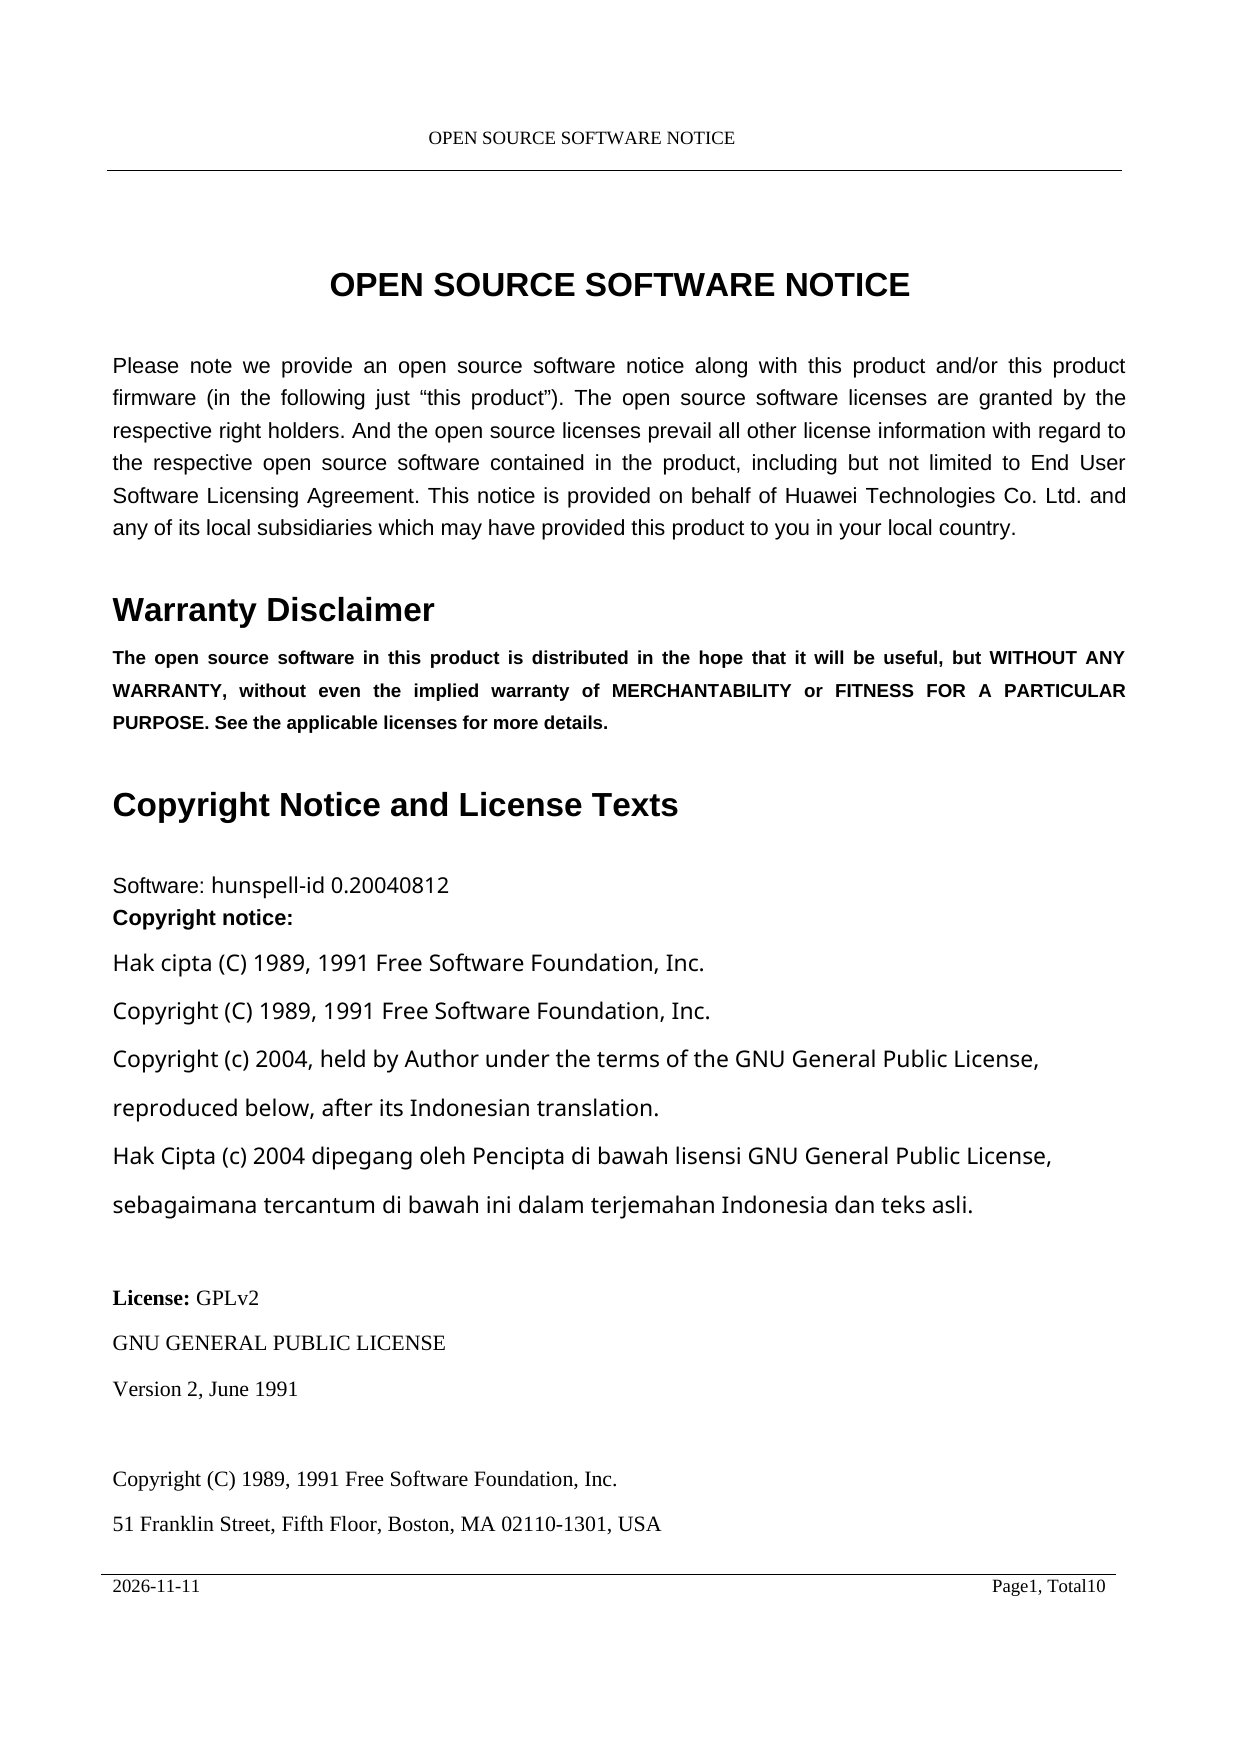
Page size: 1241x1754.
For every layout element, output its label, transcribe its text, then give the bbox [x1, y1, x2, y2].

text GNU GENERAL PUBLIC LICENSE [112, 1327, 1128, 1359]
text Hak Cipta (c) 2004 dipegang oleh Pencipta di bawah lisensi GNU General Public License, sebagaimana tercantum di bawah ini dalam terjemahan Indonesia dan teks asli. [112, 1140, 1128, 1221]
text Copyright (c) 2004, held by Author under the terms of the GNU General Public License, reproduced below, after its Indonesian translation. [112, 1043, 1128, 1124]
text OPEN SOURCE SOFTWARE NOTICE [112, 251, 1128, 316]
text Copyright notice: [112, 901, 1128, 934]
text Hak cipta (C) 1989, 1991 Free Software Foundation, Inc. [112, 947, 1128, 979]
text 51 Franklin Street, Fifth Floor, Boston, MA 02110-1301, USA [112, 1507, 1128, 1540]
text Copyright Notice and License Texts [112, 771, 1128, 836]
text Warranty Disclaimer [112, 576, 1128, 641]
text Please note we provide an open source software notice along with this product and/or this product firmware (in the following just “this product”). The open source software licenses are granted by the respective right holders. And the open source licenses prevail all other license information with regard to the respective open source software contained in the product, including but not limited to End User Software Licensing Agreement. This notice is provided on behalf of Huawei Technologies Co. Ltd. and any of its local subsidiaries which may have provided this product to you in your local country. [112, 349, 1128, 544]
text Software: hunspell-id 0.20040812 [112, 869, 1128, 901]
text Copyright (C) 1989, 1991 Free Software Foundation, Inc. [112, 1462, 1128, 1494]
text Copyright (C) 1989, 1991 Free Software Foundation, Inc. [112, 995, 1128, 1027]
text The open source software in this product is distributed in the hope that it will be useful, but WITHOUT ANY WARRANTY, without even the implied warranty of MERCHANTABILITY or FITNESS FOR A PARTICULAR PURPOSE. See the applicable licenses for more details. [112, 641, 1128, 739]
text License: GPLv2 [112, 1282, 1128, 1314]
text Version 2, June 1991 [112, 1372, 1128, 1404]
